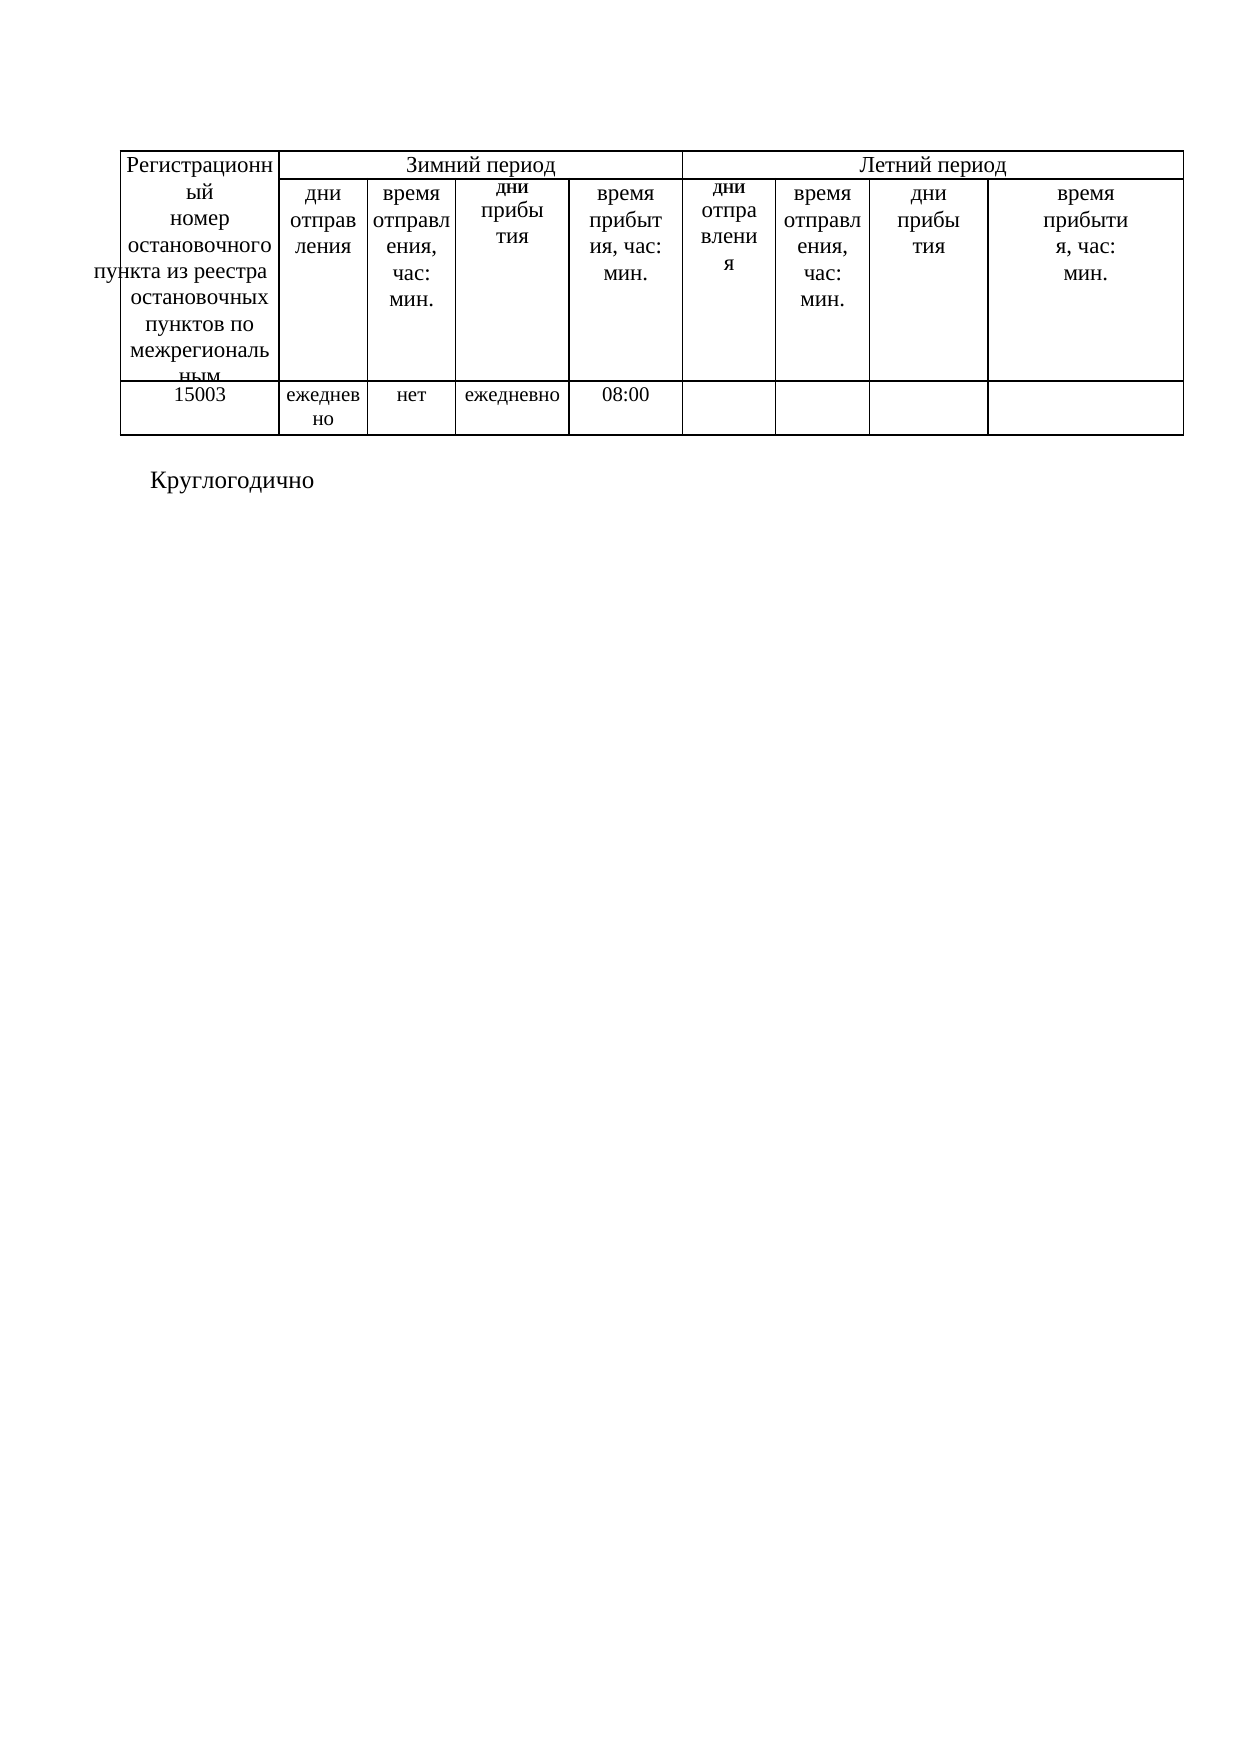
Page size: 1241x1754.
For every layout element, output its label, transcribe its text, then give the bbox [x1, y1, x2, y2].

table_cell [989, 382, 1183, 434]
table_header Летний период [683, 152, 1183, 178]
text Круглогодично [150, 465, 1090, 493]
table_cell ежедневно [280, 382, 367, 434]
table_cell ДНИ прибы тия [456, 180, 568, 380]
table_cell [683, 382, 775, 434]
table_cell 08:00 [570, 382, 682, 434]
table_cell нет [368, 382, 455, 434]
table_cell 15003 [121, 382, 278, 434]
table_cell ежедневно [456, 382, 568, 434]
table_cell время отправл ения, час: мин. [776, 180, 869, 380]
table_cell время прибыти я, час: мин. [989, 180, 1183, 380]
table_cell время отправл ения, час: мин. [368, 180, 455, 380]
table_cell ДНИ отпра влени я [683, 180, 775, 380]
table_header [121, 152, 278, 380]
table_cell дни отправ ления [280, 180, 367, 380]
table_cell время прибыт ия, час: мин. [570, 180, 682, 380]
table_cell дни прибы тия [870, 180, 987, 380]
table_header Зимний период [280, 152, 682, 178]
table_cell [870, 382, 987, 434]
table_cell [776, 382, 869, 434]
